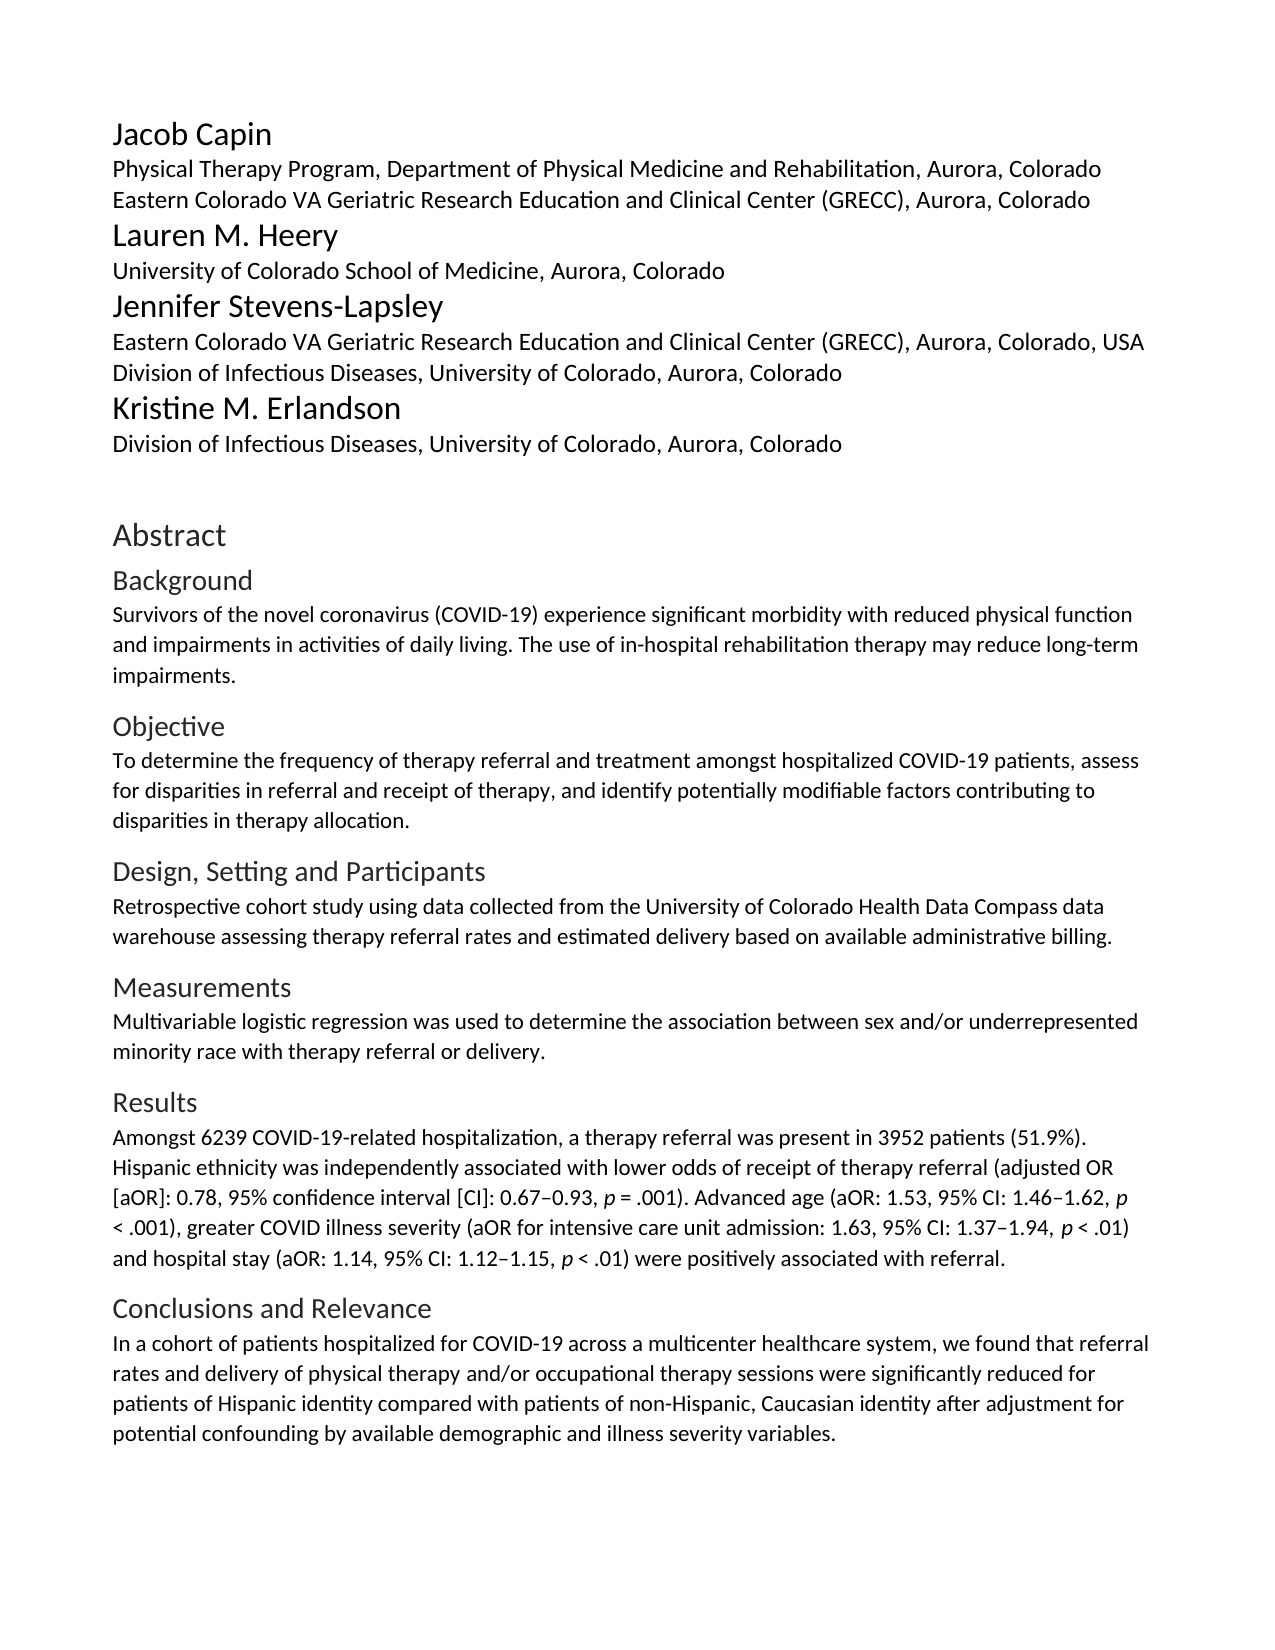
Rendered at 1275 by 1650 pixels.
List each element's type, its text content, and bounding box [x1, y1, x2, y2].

text Kristine M. Erlandson [112, 387, 1162, 428]
text Eastern Colorado VA Geriatric Research Education and Clinical Center (GRECC), Aurora, Colorado [112, 184, 1162, 214]
subtitle Results [112, 1084, 1162, 1120]
text Amongst 6239 COVID-19-related hospitalization, a therapy referral was present in 3952 patients (51.9%). Hispanic ethnicity was independently associated with lower odds of receipt of therapy referral (adjusted OR [aOR]: 0.78, 95% confidence interval [CI]: 0.67–0.93, p = .001). Advanced age (aOR: 1.53, 95% CI: 1.46–1.62, p < .001), greater COVID illness severity (aOR for intensive care unit admission: 1.63, 95% CI: 1.37–1.94, p < .01) and hospital stay (aOR: 1.14, 95% CI: 1.12–1.15, p < .01) were positively associated with referral. [112, 1123, 1162, 1272]
text Jennifer Stevens-Lapsley [112, 286, 1162, 326]
text Multivariable logistic regression was used to determine the association between sex and/or underrepresented minority race with therapy referral or delivery. [112, 1007, 1162, 1066]
subtitle Abstract [112, 514, 1162, 554]
text Division of Infectious Diseases, University of Colorado, Aurora, Colorado [112, 357, 1162, 387]
subtitle Objective [112, 708, 1162, 743]
text University of Colorado School of Medicine, Aurora, Colorado [112, 255, 1162, 286]
text Division of Infectious Diseases, University of Colorado, Aurora, Colorado [112, 428, 1162, 458]
text Retrospective cohort study using data collected from the University of Colorado Health Data Compass data warehouse assessing therapy referral rates and estimated delivery based on available administrative billing. [112, 892, 1162, 950]
text To determine the frequency of therapy referral and treatment amongst hospitalized COVID-19 patients, assess for disparities in referral and receipt of therapy, and identify potentially modifiable factors contributing to disparities in therapy allocation. [112, 746, 1162, 834]
text Survivors of the novel coronavirus (COVID-19) experience significant morbidity with reduced physical function and impairments in activities of daily living. The use of in-hospital rehabilitation therapy may reduce long-term impairments. [112, 600, 1162, 689]
text In a cohort of patients hospitalized for COVID-19 across a multicenter healthcare system, we found that referral rates and delivery of physical therapy and/or occupational therapy sessions were significantly reduced for patients of Hispanic identity compared with patients of non-Hispanic, Caucasian identity after adjustment for potential confounding by available demographic and illness severity variables. [112, 1329, 1162, 1448]
subtitle Design, Setting and Participants [112, 853, 1162, 889]
subtitle Background [112, 562, 1162, 597]
text Jacob Capin [112, 112, 1162, 153]
subtitle Conclusions and Relevance [112, 1291, 1162, 1326]
subtitle Measurements [112, 969, 1162, 1004]
text Lauren M. Heery [112, 214, 1162, 255]
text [112, 153, 1162, 184]
text Eastern Colorado VA Geriatric Research Education and Clinical Center (GRECC), Aurora, Colorado, USA [112, 326, 1162, 357]
